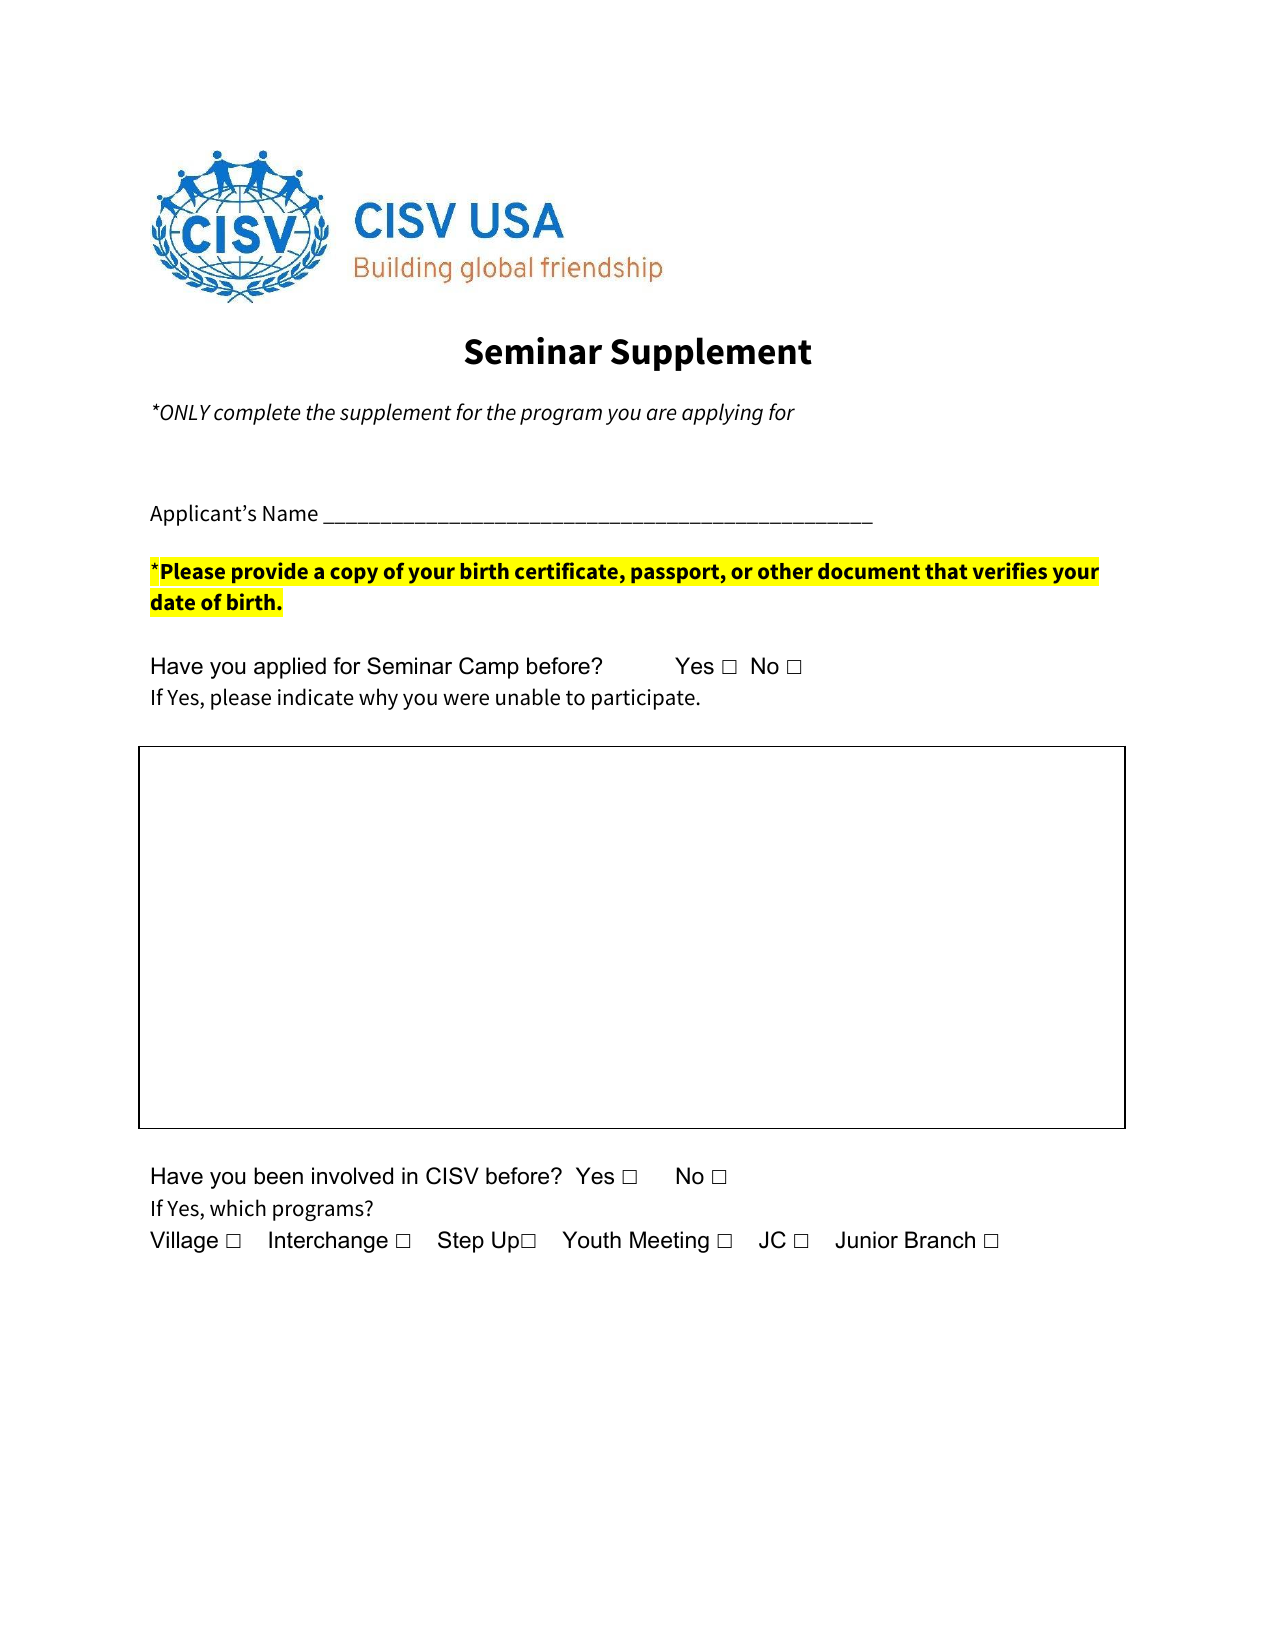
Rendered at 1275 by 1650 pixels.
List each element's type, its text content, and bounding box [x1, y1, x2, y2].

text *Please provide a copy of your birth certificate, passport, or other document that verifies your date of birth. [150, 557, 1125, 617]
text If Yes, please indicate why you were unable to participate. [150, 683, 1125, 712]
picture [150, 150, 667, 304]
table_header [140, 747, 1124, 1127]
text *ONLY complete the supplement for the program you are applying for [150, 398, 1125, 427]
text Applicant’s Name ________________________________________________ [150, 441, 1125, 528]
text If Yes, which programs? [150, 1193, 1125, 1222]
